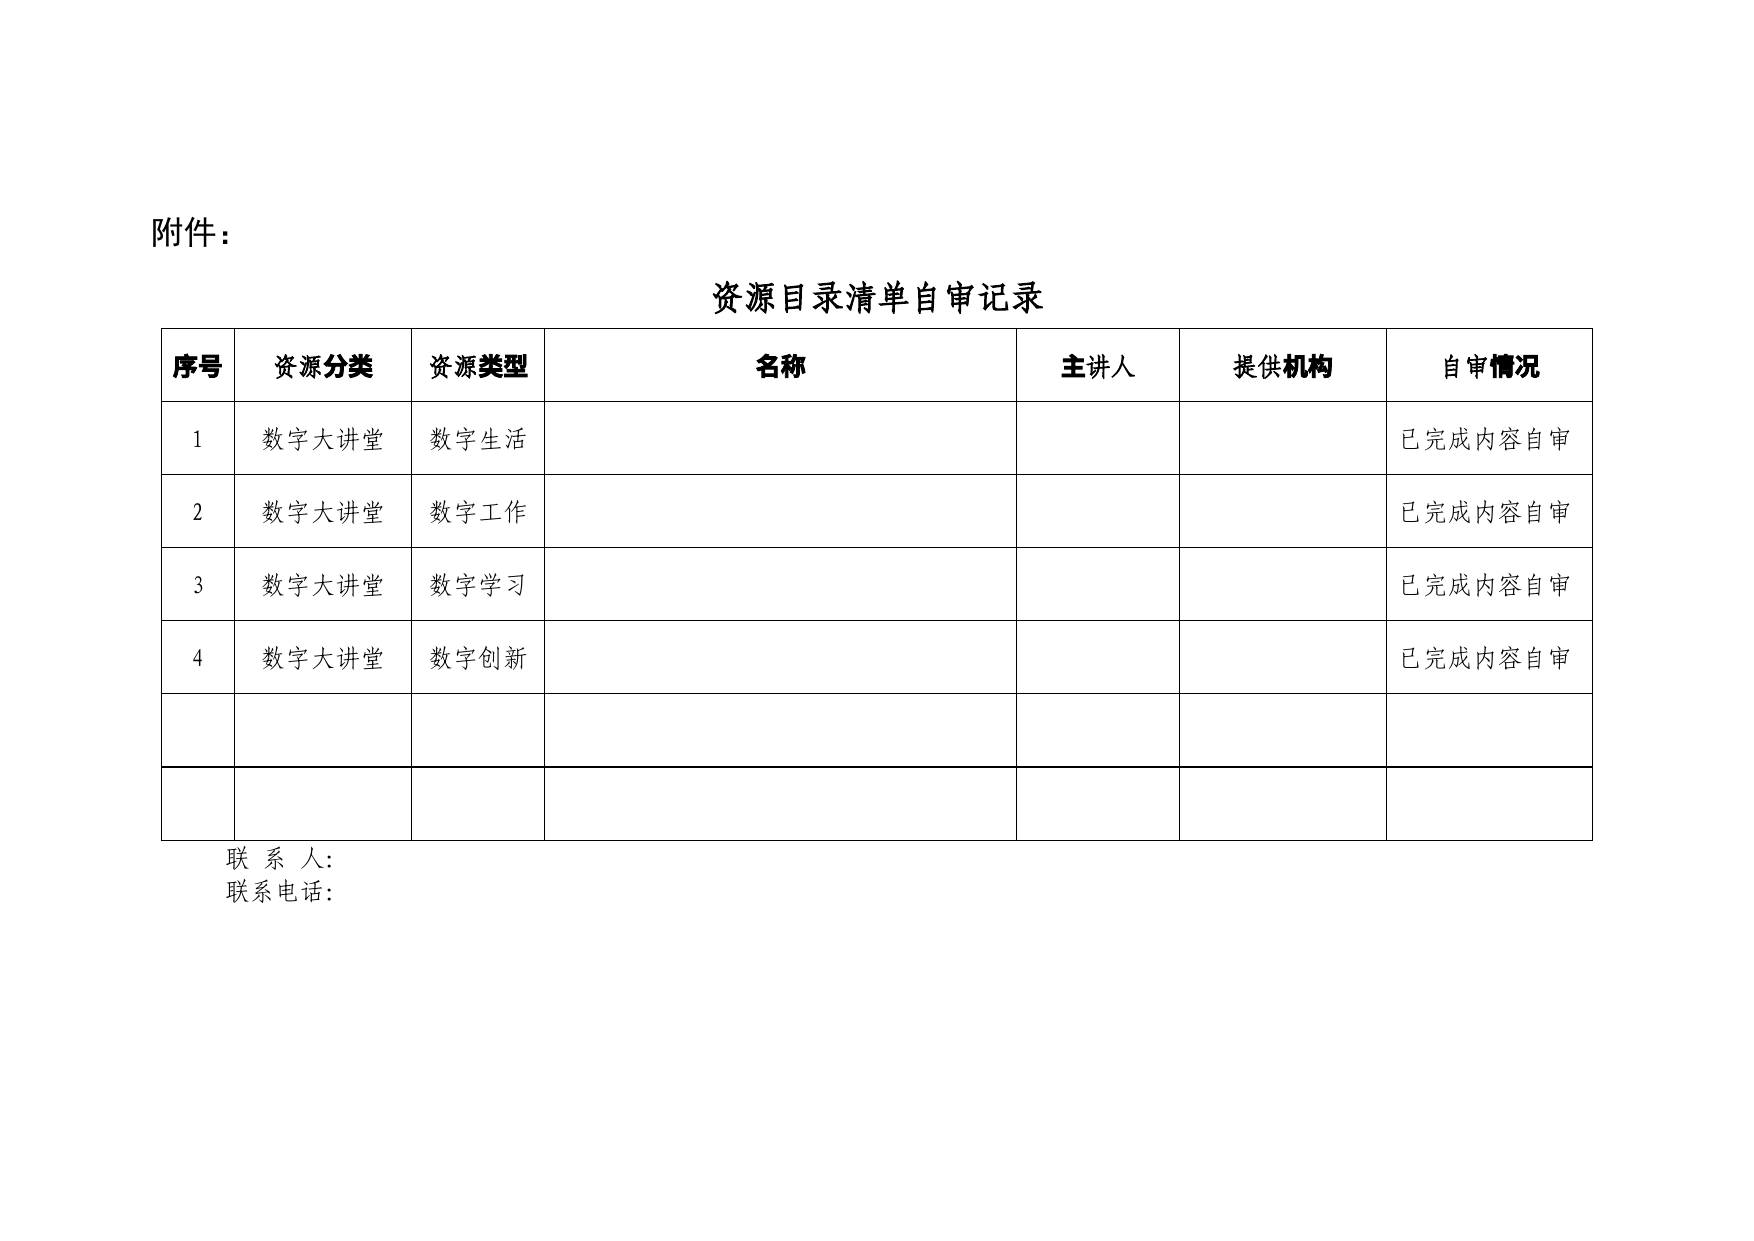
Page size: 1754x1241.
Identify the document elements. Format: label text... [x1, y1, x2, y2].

table_cell 数字创新 [412, 621, 544, 693]
table_cell [1387, 768, 1592, 839]
table_cell [1017, 768, 1179, 839]
table_cell [1180, 402, 1386, 474]
table_cell [545, 694, 1016, 766]
table_cell [235, 768, 411, 839]
table_cell 1 [162, 402, 234, 474]
table_cell [1180, 548, 1386, 620]
table_cell [1017, 548, 1179, 620]
table_cell 数字工作 [412, 475, 544, 547]
table_cell 数字学习 [412, 548, 544, 620]
table_cell 4 [162, 621, 234, 693]
table_cell [545, 768, 1016, 839]
table_cell 2 [162, 475, 234, 547]
table_cell 已完成内容自审 [1387, 548, 1592, 620]
table_cell [545, 475, 1016, 547]
table_cell 数字大讲堂 [235, 548, 411, 620]
table_cell [1017, 694, 1179, 766]
table_cell [1017, 402, 1179, 474]
table_header 资源分类 [235, 329, 411, 401]
table_header 主讲人 [1017, 329, 1179, 401]
table_header 序号 [162, 329, 234, 401]
table_cell [545, 402, 1016, 474]
table_cell [412, 768, 544, 839]
table_header 资源类型 [412, 329, 544, 401]
table_cell [1180, 475, 1386, 547]
table_header 自审情况 [1387, 329, 1592, 401]
text 联系电话： [150, 873, 1604, 906]
table_cell 已完成内容自审 [1387, 621, 1592, 693]
table_cell [162, 768, 234, 839]
table_cell 数字生活 [412, 402, 544, 474]
table_cell [1180, 768, 1386, 839]
table_cell [412, 694, 544, 766]
table_cell [545, 621, 1016, 693]
table_cell 3 [162, 548, 234, 620]
table_cell [1180, 694, 1386, 766]
table_header 提供机构 [1180, 329, 1386, 401]
table_cell 已完成内容自审 [1387, 475, 1592, 547]
text 联 系 人： [150, 841, 1604, 873]
table_cell [235, 694, 411, 766]
table_cell [162, 694, 234, 766]
table_cell [1180, 621, 1386, 693]
text 资源目录清单自审记录 [150, 263, 1604, 328]
table_cell [545, 548, 1016, 620]
text 附件： [150, 198, 1604, 263]
table_cell 数字大讲堂 [235, 475, 411, 547]
table_cell 已完成内容自审 [1387, 402, 1592, 474]
table_cell [1017, 621, 1179, 693]
table_cell 数字大讲堂 [235, 402, 411, 474]
table_header 名称 [545, 329, 1016, 401]
table_cell 数字大讲堂 [235, 621, 411, 693]
table_cell [1017, 475, 1179, 547]
table_cell [1387, 694, 1592, 766]
